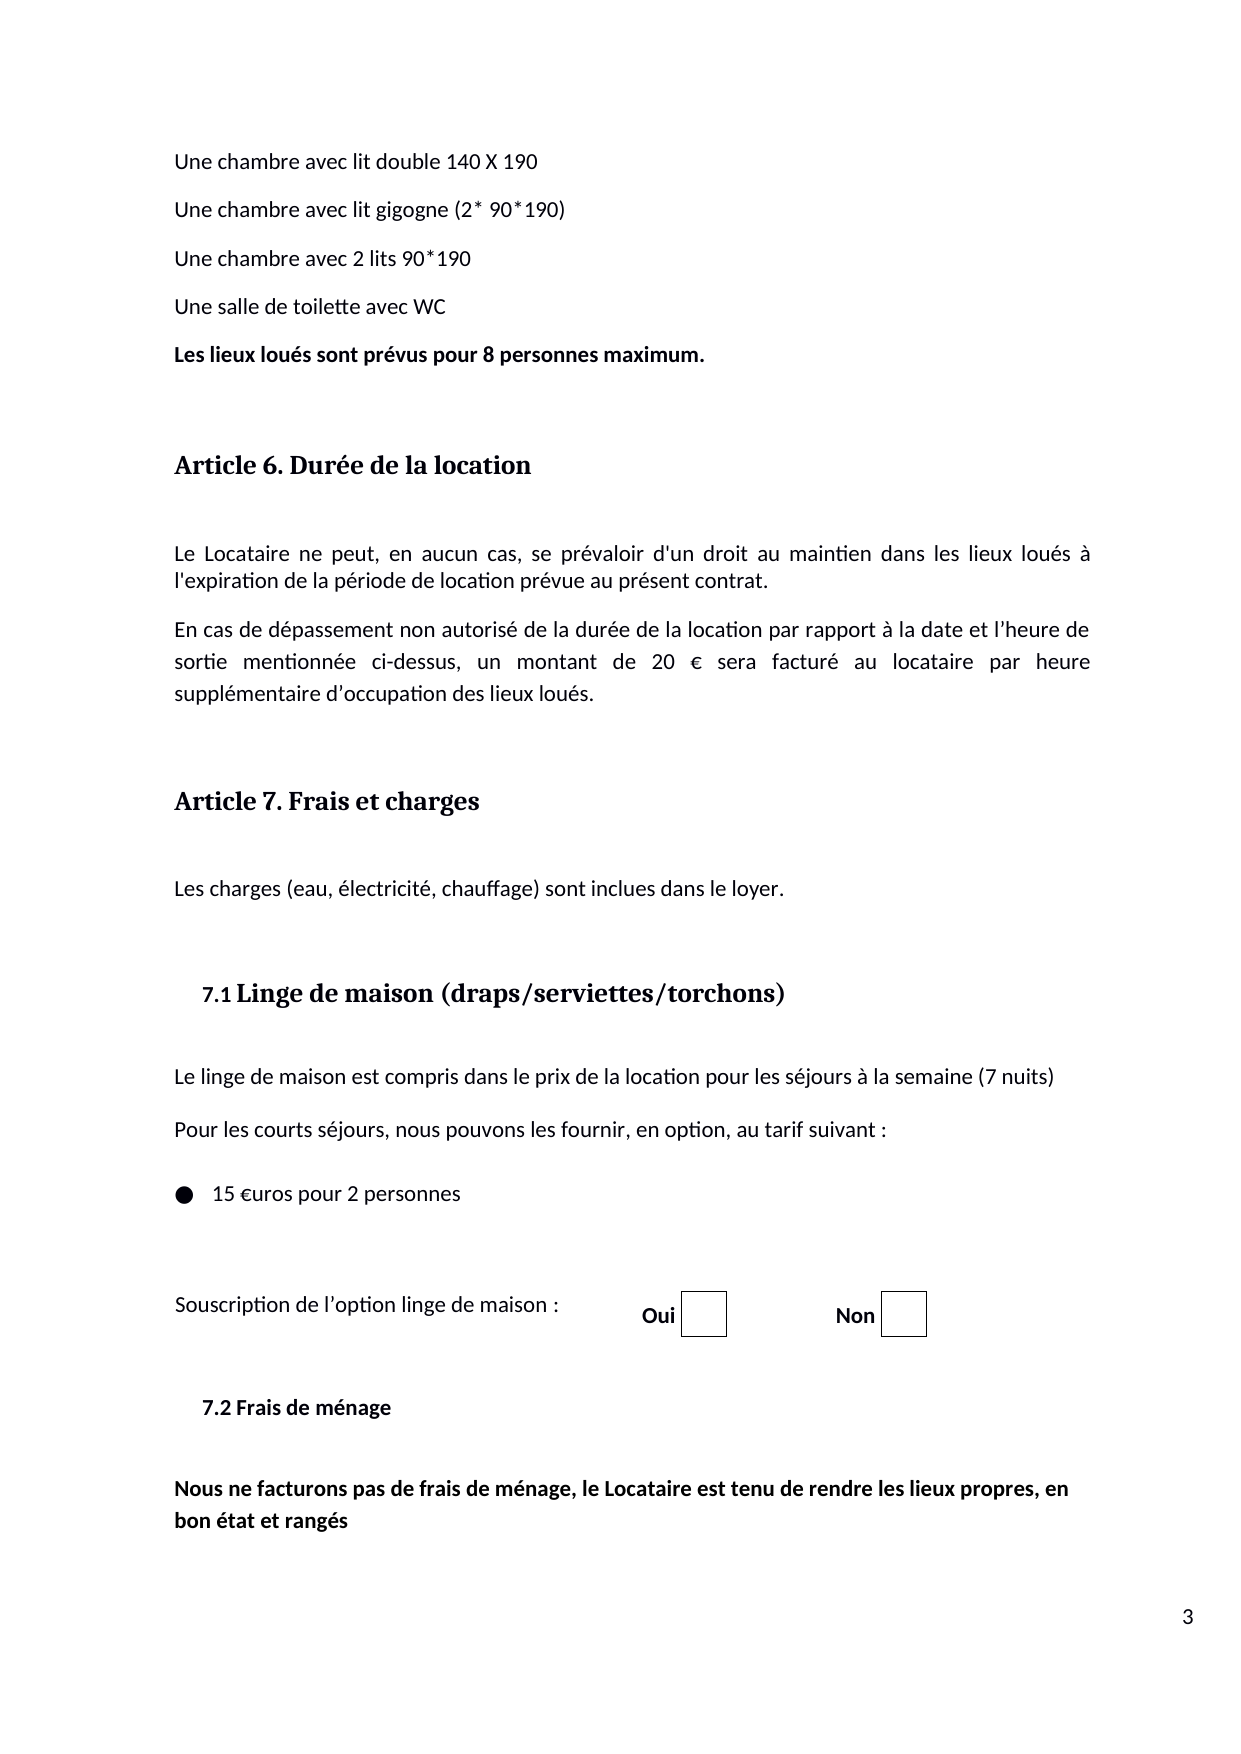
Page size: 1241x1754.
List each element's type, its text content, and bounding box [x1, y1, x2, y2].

text Nous ne facturons pas de frais de ménage, le Locataire est tenu de rendre les lieux propres, en bon état et rangés [174, 1474, 1093, 1534]
text En cas de dépassement non autorisé de la durée de la location par rapport à la date et l’heure de sortie mentionnée ci-dessus, un montant de 20 € sera facturé au locataire par heure supplémentaire d’occupation des lieux loués. [174, 615, 1093, 707]
text Le linge de maison est compris dans le prix de la location pour les séjours à la semaine (7 nuits) [174, 1062, 1093, 1090]
text Les lieux loués sont prévus pour 8 personnes maximum. [174, 341, 1093, 368]
table_header Oui [625, 1290, 781, 1393]
subtitle Article 6. Durée de la location [148, 450, 1093, 481]
text Pour les courts séjours, nous pouvons les fournir, en option, au tarif suivant : [174, 1115, 915, 1143]
subtitle Article 7. Frais et charges [148, 786, 1093, 817]
table_header Souscription de l’option linge de maison : [159, 1290, 625, 1393]
text Une salle de toilette avec WC [174, 292, 780, 320]
text Une chambre avec lit gigogne (2* 90*190) [174, 196, 780, 223]
text Les charges (eau, électricité, chauffage) sont inclues dans le loyer. [174, 874, 1093, 902]
text Une chambre avec lit double 140 X 190 [174, 148, 780, 175]
table_header Non [781, 1290, 1125, 1393]
text Le Locataire ne peut, en aucun cas, se prévaloir d'un droit au maintien dans les lieux loués à l'expiration de la période de location prévue au présent contrat. [174, 539, 1093, 594]
list Frais de ménage [202, 1393, 620, 1421]
text Une chambre avec 2 lits 90*190 [174, 244, 780, 271]
list 15 €uros pour 2 personnes [174, 1168, 1093, 1215]
subtitle Linge de maison (draps/serviettes/torchons) [202, 978, 959, 1009]
